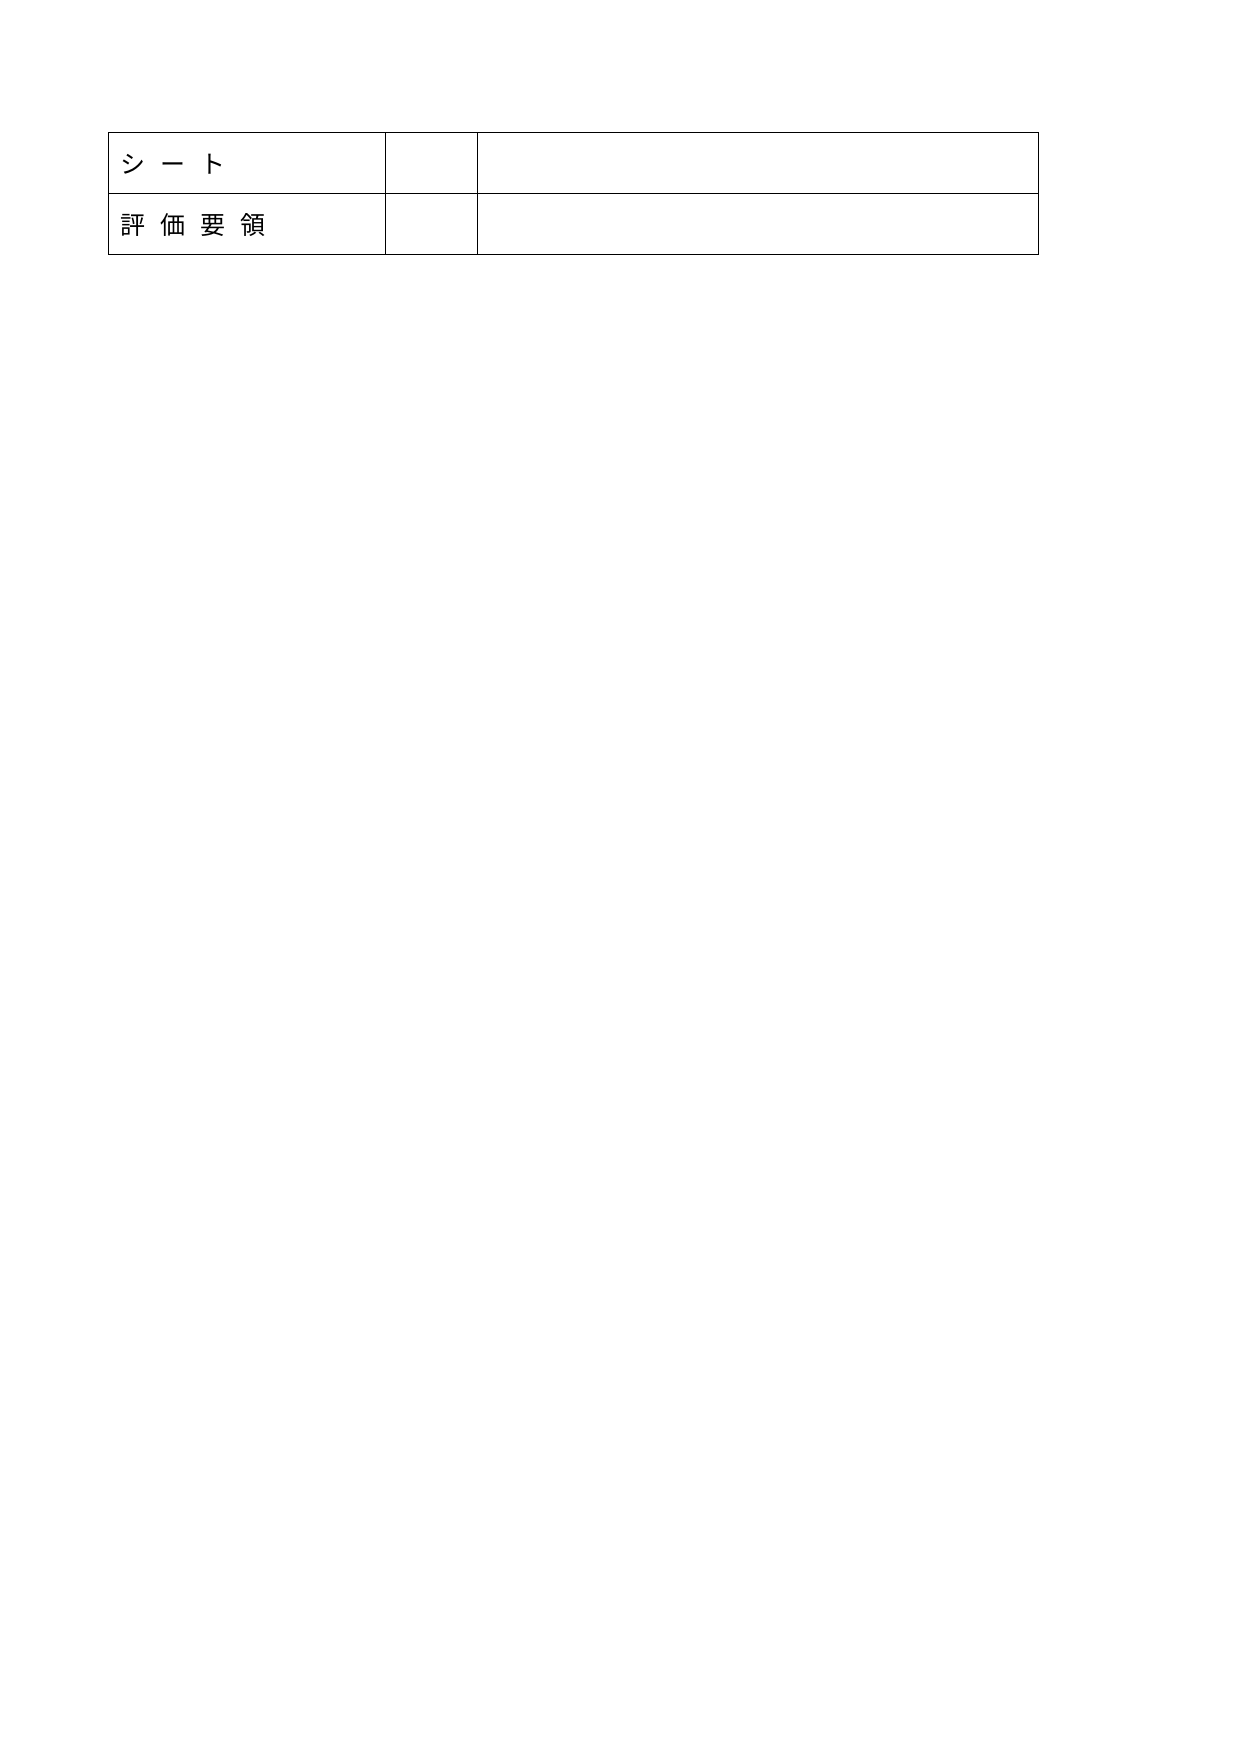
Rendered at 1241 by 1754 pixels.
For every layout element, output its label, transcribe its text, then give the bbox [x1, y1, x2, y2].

table_cell 評価要領 [109, 194, 385, 253]
table_cell 訓練課題確認シート [109, 133, 385, 193]
table_cell [386, 194, 477, 253]
table_cell [478, 133, 1038, 193]
table_cell [478, 194, 1038, 253]
table_cell [386, 133, 477, 193]
